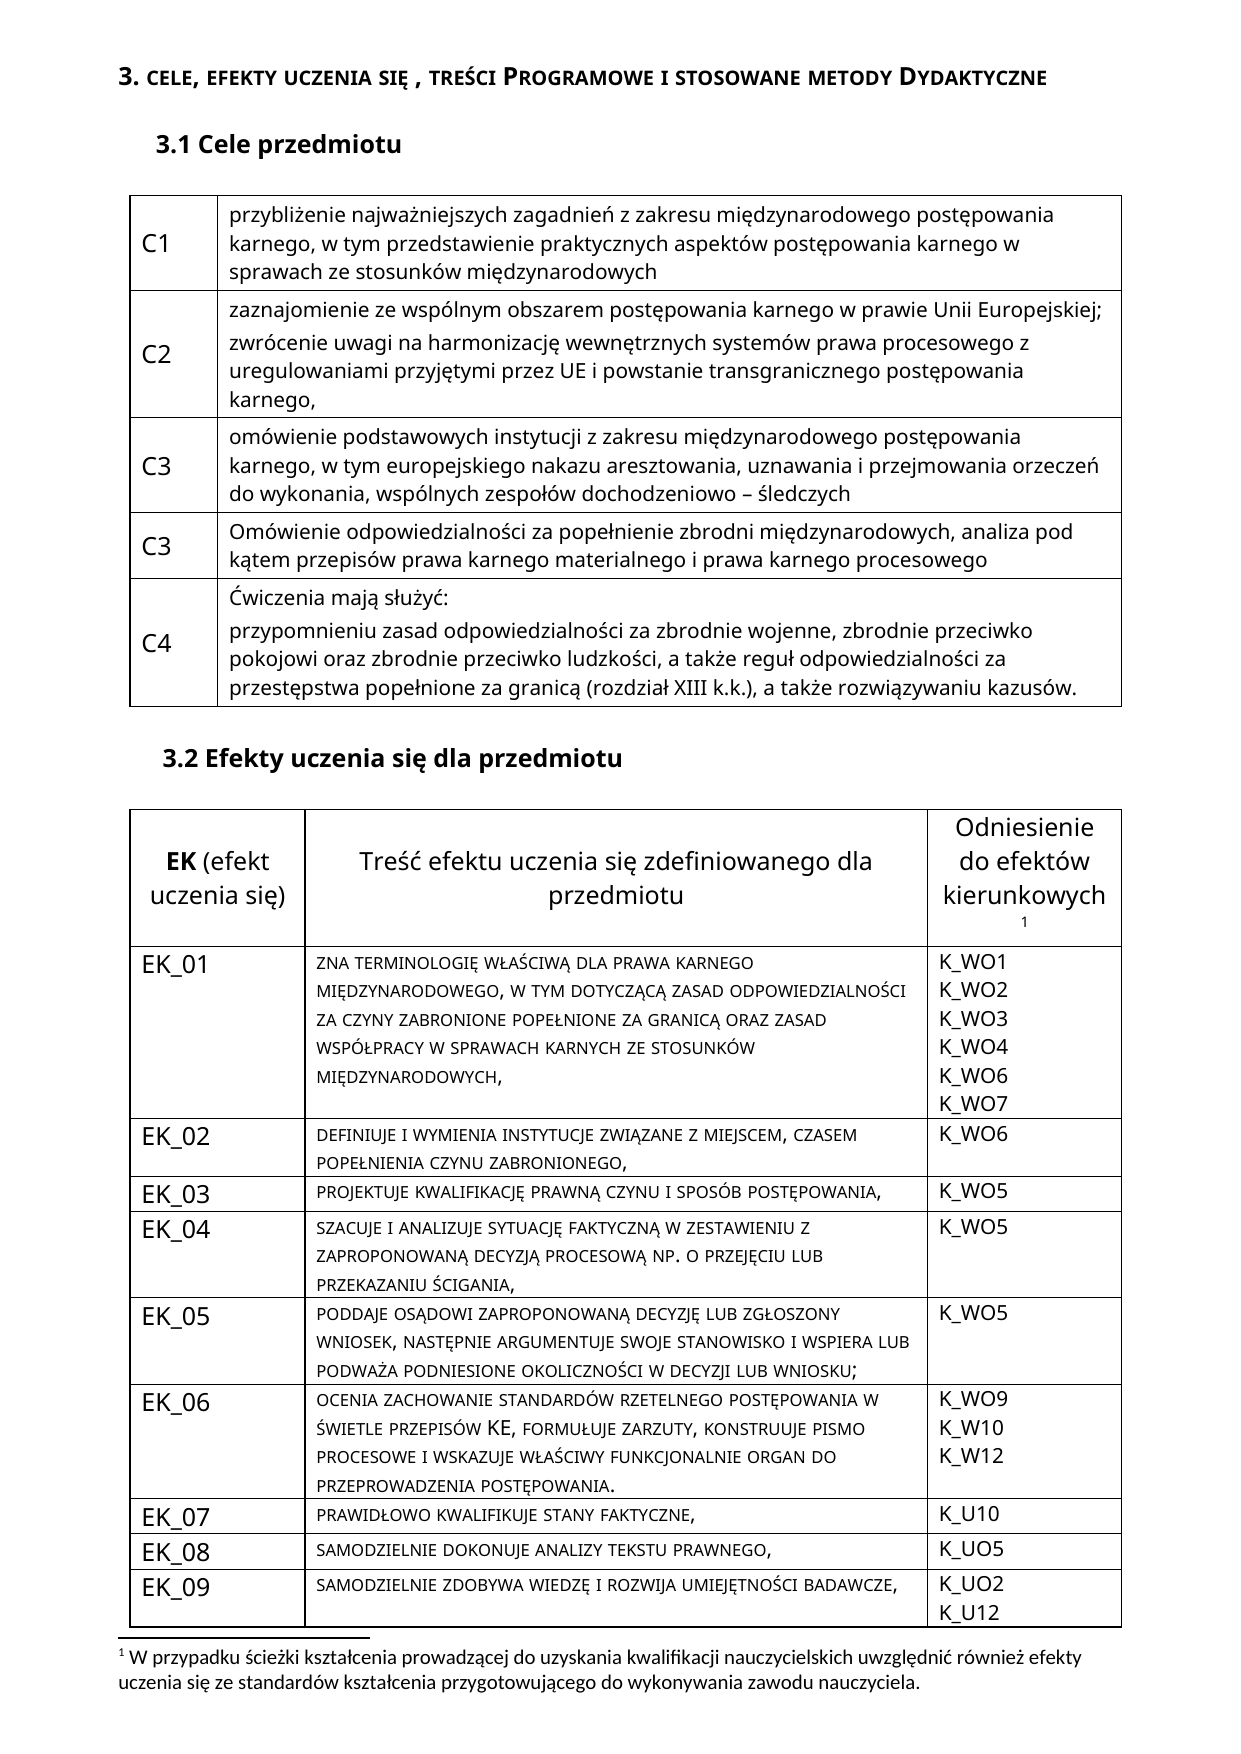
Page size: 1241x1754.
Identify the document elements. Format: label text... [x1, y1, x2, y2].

text 3.2 Efekty uczenia się dla przedmiotu [162, 741, 1122, 775]
table_header EK (efekt uczenia się) [131, 810, 304, 946]
table_cell EK_06 [131, 1385, 304, 1498]
table_cell K_WO6 [928, 1119, 1121, 1176]
table_header Treść efektu uczenia się zdefiniowanego dla przedmiotu [306, 810, 927, 946]
table_cell K_WO9 K_W10 K_W12 [928, 1385, 1121, 1498]
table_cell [306, 1570, 927, 1626]
table_cell C3 [131, 513, 217, 578]
table_cell Omówienie odpowiedzialności za popełnienie zbrodni międzynarodowych, analiza pod kątem przepisów prawa karnego materialnego i prawa karnego procesowego [218, 513, 1121, 578]
table_cell EK_04 [131, 1212, 304, 1297]
table_cell EK_03 [131, 1177, 304, 1211]
table_cell EK_08 [131, 1534, 304, 1568]
table_cell ocenia zachowanie standardów rzetelnego postępowania w świetle przepisów KE, formułuje zarzuty, konstruuje pismo procesowe i wskazuje właściwy funkcjonalnie organ do przeprowadzenia postępowania. [306, 1385, 927, 1498]
table_cell zna terminologię właściwą dla prawa karnego międzynarodowego, w tym dotyczącą zasad odpowiedzialności za czyny zabronione popełnione za granicą oraz zasad współpracy w sprawach karnych ze stosunków międzynarodowych, [306, 947, 927, 1118]
table_cell K_UO5 [928, 1534, 1121, 1568]
table_header Odniesienie do efektów kierunkowych [928, 810, 1121, 946]
table_header przybliżenie najważniejszych zagadnień z zakresu międzynarodowego postępowania karnego, w tym przedstawienie praktycznych aspektów postępowania karnego w sprawach ze stosunków międzynarodowych [218, 196, 1121, 290]
table_cell K_WO5 [928, 1177, 1121, 1211]
table_cell K_WO5 [928, 1212, 1121, 1297]
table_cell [928, 1570, 1121, 1626]
table_cell C2 [131, 291, 217, 417]
table_cell Ćwiczenia mają służyć: przypomnieniu zasad odpowiedzialności za zbrodnie wojenne, zbrodnie przeciwko pokojowi oraz zbrodnie przeciwko ludzkości, a także reguł odpowiedzialności za przestępstwa popełnione za granicą (rozdział XIII k.k.), a także rozwiązywaniu kazusów. [218, 579, 1121, 706]
table_cell prawidłowo kwalifikuje stany faktyczne, [306, 1499, 927, 1533]
table_cell K_WO5 [928, 1298, 1121, 1383]
table_cell EK_05 [131, 1298, 304, 1383]
table_header C1 [131, 196, 217, 290]
table_cell C3 [131, 418, 217, 512]
table_cell K_U10 [928, 1499, 1121, 1533]
table_cell zaznajomienie ze wspólnym obszarem postępowania karnego w prawie Unii Europejskiej; zwrócenie uwagi na harmonizację wewnętrznych systemów prawa procesowego z uregulowaniami przyjętymi przez UE i powstanie transgranicznego postępowania karnego, [218, 291, 1121, 417]
table_cell EK_07 [131, 1499, 304, 1533]
table_cell EK_01 [131, 947, 304, 1118]
table_cell projektuje kwalifikację prawną czynu i sposób postępowania, [306, 1177, 927, 1211]
table_cell C4 [131, 579, 217, 706]
table_cell omówienie podstawowych instytucji z zakresu międzynarodowego postępowania karnego, w tym europejskiego nakazu aresztowania, uznawania i przejmowania orzeczeń do wykonania, wspólnych zespołów dochodzeniowo – śledczych [218, 418, 1121, 512]
table_cell K_WO1 K_WO2 K_WO3 K_WO4 K_WO6 K_WO7 [928, 947, 1121, 1118]
table_cell definiuje i wymienia instytucje związane z miejscem, czasem popełnienia czynu zabronionego, [306, 1119, 927, 1176]
table_cell samodzielnie dokonuje analizy tekstu prawnego, [306, 1534, 927, 1568]
table_cell EK_02 [131, 1119, 304, 1176]
table_cell szacuje i analizuje sytuację faktyczną w zestawieniu z zaproponowaną decyzją procesową np. o przejęciu lub przekazaniu ścigania, [306, 1212, 927, 1297]
table_cell poddaje osądowi zaproponowaną decyzję lub zgłoszony wniosek, następnie argumentuje swoje stanowisko i wspiera lub podważa podniesione okoliczności w decyzji lub wniosku; [306, 1298, 927, 1383]
text 3.1 Cele przedmiotu [156, 127, 1122, 161]
text 3. cele, efekty uczenia się , treści Programowe i stosowane metody Dydaktyczne [118, 59, 1122, 93]
table_cell EK_09 [131, 1570, 304, 1626]
